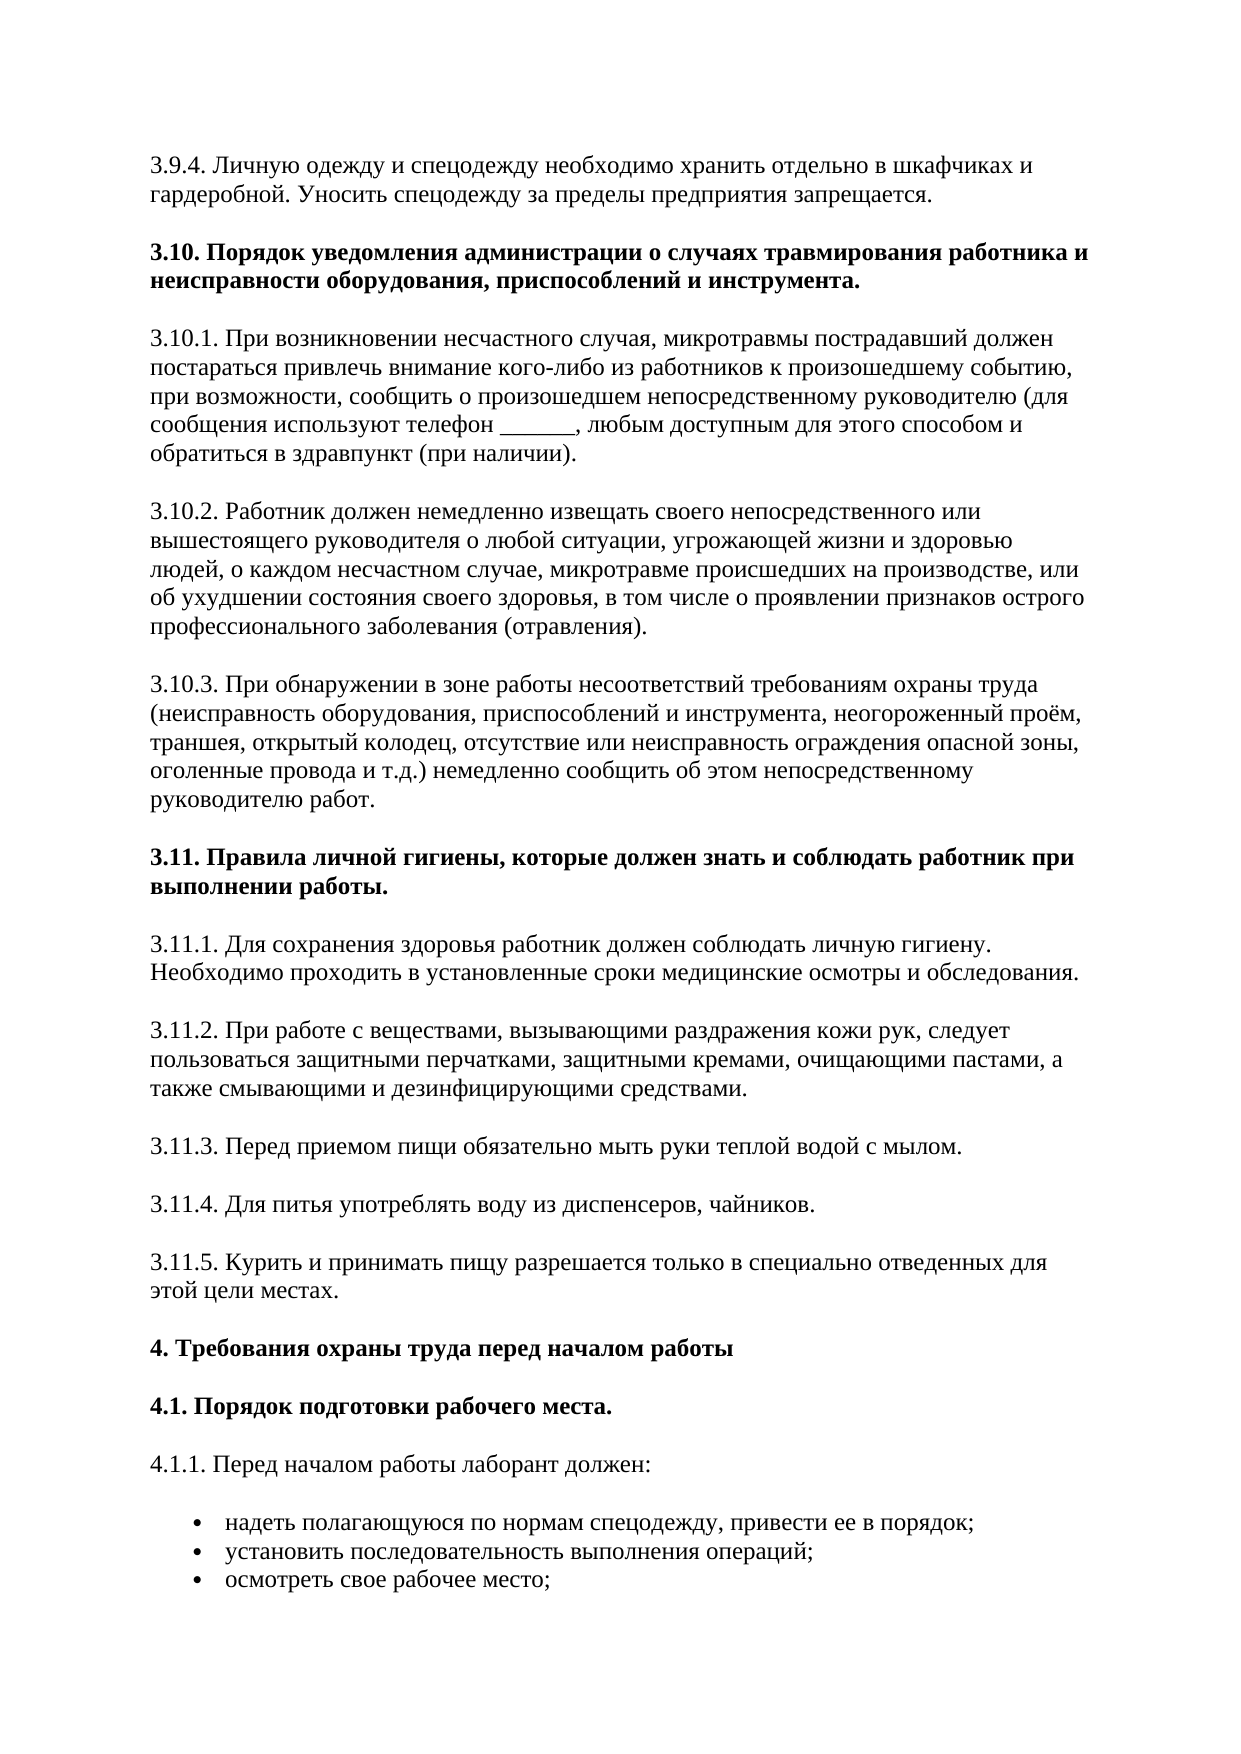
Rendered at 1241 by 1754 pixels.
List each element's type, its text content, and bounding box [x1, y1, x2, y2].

text 3.10.2. Работник должен немедленно извещать своего непосредственного или вышестоящего руководителя о любой ситуации, угрожающей жизни и здоровью людей, о каждом несчастном случае, микротравме происшедших на производстве, или об ухудшении состояния своего здоровья, в том числе о проявлении признаков острого профессионального заболевания (отравления). [150, 496, 1090, 640]
text 3.11. Правила личной гигиены, которые должен знать и соблюдать работник при выполнении работы. [150, 842, 1090, 899]
text 3.11.5. Курить и принимать пищу разрешается только в специально отведенных для этой цели местах. [150, 1247, 1090, 1304]
text 3.10.3. При обнаружении в зоне работы несоответствий требованиям охраны труда (неисправность оборудования, приспособлений и инструмента, неогороженный проём, траншея, открытый колодец, отсутствие или неисправность ограждения опасной зоны, оголенные провода и т.д.) немедленно сообщить об этом непосредственному руководителю работ. [150, 669, 1090, 813]
text 3.11.3. Перед приемом пищи обязательно мыть руки теплой водой с мылом. [150, 1131, 1090, 1159]
text 4. Требования охраны труда перед началом работы [150, 1333, 1090, 1362]
list надеть полагающуюся по нормам спецодежду, привести ее в порядок; [194, 1507, 1071, 1536]
text 3.9.4. Личную одежду и спецодежду необходимо хранить отдельно в шкафчиках и гардеробной. Уносить спецодежду за пределы предприятия запрещается. [150, 150, 1090, 207]
text 3.11.4. Для питья употреблять воду из диспенсеров, чайников. [150, 1189, 1090, 1217]
text 4.1.1. Перед началом работы лаборант должен: [150, 1449, 1090, 1478]
text 4.1. Порядок подготовки рабочего места. [150, 1391, 1090, 1420]
text 3.11.2. При работе с веществами, вызывающими раздражения кожи рук, следует пользоваться защитными перчатками, защитными кремами, очищающими пастами, а также смывающими и дезинфицирующими средствами. [150, 1015, 1090, 1102]
list осмотреть свое рабочее место; [194, 1564, 1071, 1593]
text 3.11.1. Для сохранения здоровья работник должен соблюдать личную гигиену. Необходимо проходить в установленные сроки медицинские осмотры и обследования. [150, 929, 1090, 986]
text 3.10. Порядок уведомления администрации о случаях травмирования работника и неисправности оборудования, приспособлений и инструмента. [150, 237, 1090, 294]
text 3.10.1. При возникновении несчастного случая, микротравмы пострадавший должен постараться привлечь внимание кого-либо из работников к произошедшему событию, при возможности, сообщить о произошедшем непосредственному руководителю (для сообщения используют телефон ______, любым доступным для этого способом и обратиться в здравпункт (при наличии). [150, 323, 1090, 467]
list установить последовательность выполнения операций; [194, 1536, 1071, 1564]
